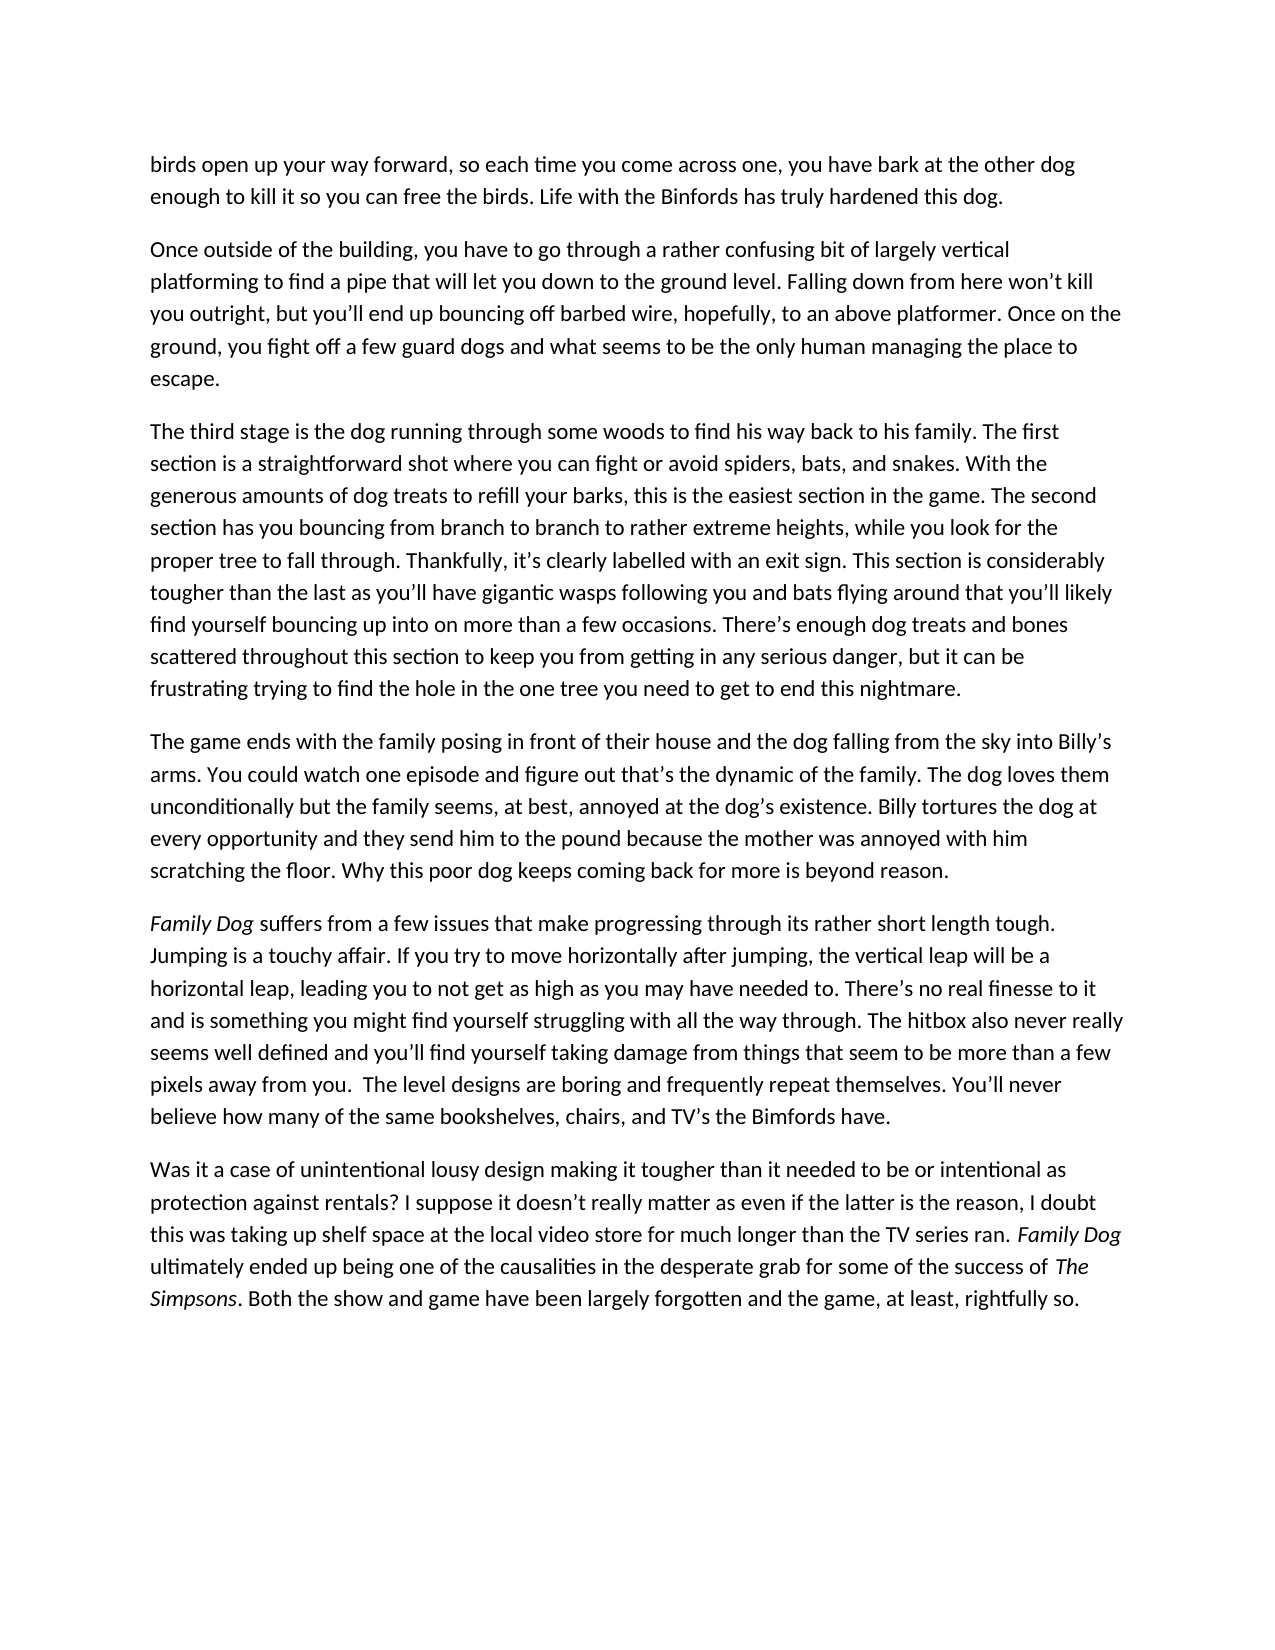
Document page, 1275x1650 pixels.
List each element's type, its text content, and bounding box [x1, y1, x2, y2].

text Was it a case of unintentional lousy design making it tougher than it needed to be or intentional as protection against rentals? I suppose it doesn’t really matter as even if the latter is the reason, I doubt this was taking up shelf space at the local video store for much longer than the TV series ran. Family Dog ultimately ended up being one of the causalities in the desperate grab for some of the success of The Simpsons. Both the show and game have been largely forgotten and the game, at least, rightfully so. [150, 1155, 1125, 1312]
text The game ends with the family posing in front of their house and the dog falling from the sky into Billy’s arms. You could watch one episode and figure out that’s the dynamic of the family. The dog loves them unconditionally but the family seems, at best, annoyed at the dog’s existence. Billy tortures the dog at every opportunity and they send him to the pound because the mother was annoyed with him scratching the floor. Why this poor dog keeps coming back for more is beyond reason. [150, 727, 1125, 884]
text Family Dog suffers from a few issues that make progressing through its rather short length tough. Jumping is a touchy affair. If you try to move horizontally after jumping, the vertical leap will be a horizontal leap, leading you to not get as high as you may have needed to. There’s no real finesse to it and is something you might find yourself struggling with all the way through. The hitbox also never really seems well defined and you’ll find yourself taking damage from things that seem to be more than a few pixels away from you. The level designs are boring and frequently repeat themselves. You’ll never believe how many of the same bookshelves, chairs, and TV’s the Bimfords have. [150, 909, 1125, 1130]
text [150, 150, 1125, 210]
text The third stage is the dog running through some woods to find his way back to his family. The first section is a straightforward shot where you can fight or avoid spiders, bats, and snakes. With the generous amounts of dog treats to refill your barks, this is the easiest section in the game. The second section has you bouncing from branch to branch to rather extreme heights, while you look for the proper tree to fall through. Thankfully, it’s clearly labelled with an exit sign. This section is considerably tougher than the last as you’ll have gigantic wasps following you and bats flying around that you’ll likely find yourself bouncing up into on more than a few occasions. There’s enough dog treats and bones scattered throughout this section to keep you from getting in any serious danger, but it can be frustrating trying to find the hole in the one tree you need to get to end this nightmare. [150, 417, 1125, 702]
text Once outside of the building, you have to go through a rather confusing bit of largely vertical platforming to find a pipe that will let you down to the ground level. Falling down from here won’t kill you outright, but you’ll end up bouncing off barbed wire, hopefully, to an above platformer. Once on the ground, you fight off a few guard dogs and what seems to be the only human managing the place to escape. [150, 235, 1125, 392]
